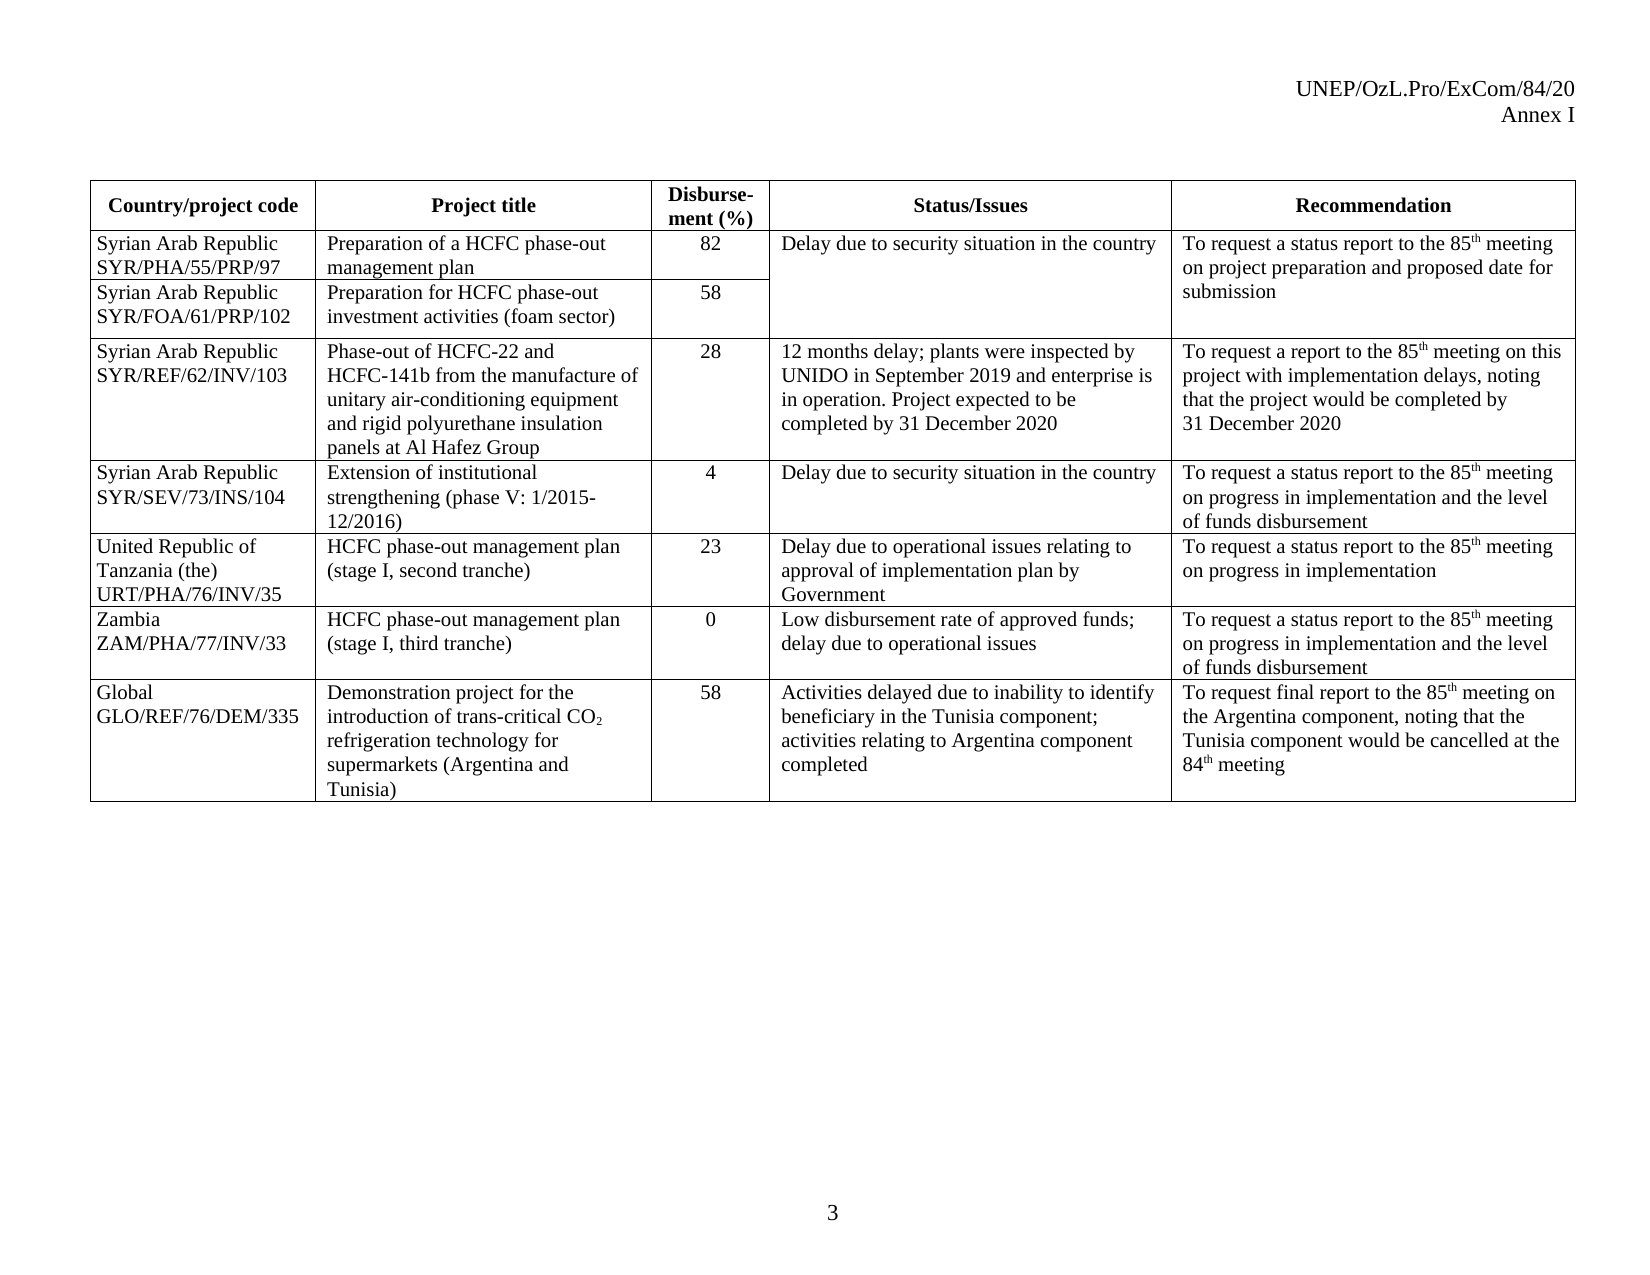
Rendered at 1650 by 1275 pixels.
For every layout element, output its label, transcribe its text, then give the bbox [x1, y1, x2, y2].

table_cell 82 [652, 231, 769, 279]
table_cell Global GLO/REF/76/DEM/335 [91, 680, 315, 801]
table_header Country/project code [91, 181, 315, 229]
table_cell Phase-out of HCFC-22 and HCFC-141b from the manufacture of unitary air-conditioning equipment and rigid polyurethane insulation panels at Al Hafez Group [316, 339, 651, 459]
table_cell To request a status report to the 85th meeting on progress in implementation [1172, 534, 1575, 606]
table_cell HCFC phase-out management plan (stage I, second tranche) [316, 534, 651, 606]
table_cell United Republic of Tanzania (the) URT/PHA/76/INV/35 [91, 534, 315, 606]
table_cell Syrian Arab Republic SYR/FOA/61/PRP/102 [91, 280, 315, 338]
table_cell Extension of institutional strengthening (phase V: 1/2015-12/2016) [316, 461, 651, 533]
table_cell Preparation of a HCFC phase-out management plan [316, 231, 651, 279]
table_cell Syrian Arab Republic SYR/PHA/55/PRP/97 [91, 231, 315, 279]
table_cell 58 [652, 680, 769, 801]
table_cell Preparation for HCFC phase-out investment activities (foam sector) [316, 280, 651, 338]
table_cell Demonstration project for the introduction of trans-critical CO2 refrigeration technology for supermarkets (Argentina and Tunisia) [316, 680, 651, 801]
table_header Recommendation [1172, 181, 1575, 229]
table_cell To request final report to the 85th meeting on the Argentina component, noting that the Tunisia component would be cancelled at the 84th meeting [1172, 680, 1575, 801]
table_cell 0 [652, 607, 769, 679]
table_header Project title [316, 181, 651, 229]
table_cell Zambia ZAM/PHA/77/INV/33 [91, 607, 315, 679]
table_header Disburse-ment (%) [652, 181, 769, 229]
table_cell To request a report to the 85th meeting on this project with implementation delays, noting that the project would be completed by 31 December 2020 [1172, 339, 1575, 459]
table_cell To request a status report to the 85th meeting on progress in implementation and the level of funds disbursement [1172, 607, 1575, 679]
table_cell 12 months delay; plants were inspected by UNIDO in September 2019 and enterprise is in operation. Project expected to be completed by 31 December 2020 [770, 339, 1171, 459]
table_cell Syrian Arab Republic SYR/REF/62/INV/103 [91, 339, 315, 459]
table_cell Low disbursement rate of approved funds; delay due to operational issues [770, 607, 1171, 679]
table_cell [770, 231, 1171, 338]
table_cell 28 [652, 339, 769, 459]
table_cell Syrian Arab Republic SYR/SEV/73/INS/104 [91, 461, 315, 533]
table_cell To request a status report to the 85th meeting on progress in implementation and the level of funds disbursement [1172, 461, 1575, 533]
table_cell Delay due to security situation in the country [770, 461, 1171, 533]
table_cell 4 [652, 461, 769, 533]
table_cell To request a status report to the 85th meeting on project preparation and proposed date for submission [1172, 231, 1575, 338]
table_cell HCFC phase-out management plan (stage I, third tranche) [316, 607, 651, 679]
table_cell 23 [652, 534, 769, 606]
table_cell Activities delayed due to inability to identify beneficiary in the Tunisia component; activities relating to Argentina component completed [770, 680, 1171, 801]
table_cell 58 [652, 280, 769, 338]
table_cell Delay due to operational issues relating to approval of implementation plan by Government [770, 534, 1171, 606]
table_header Status/Issues [770, 181, 1171, 229]
